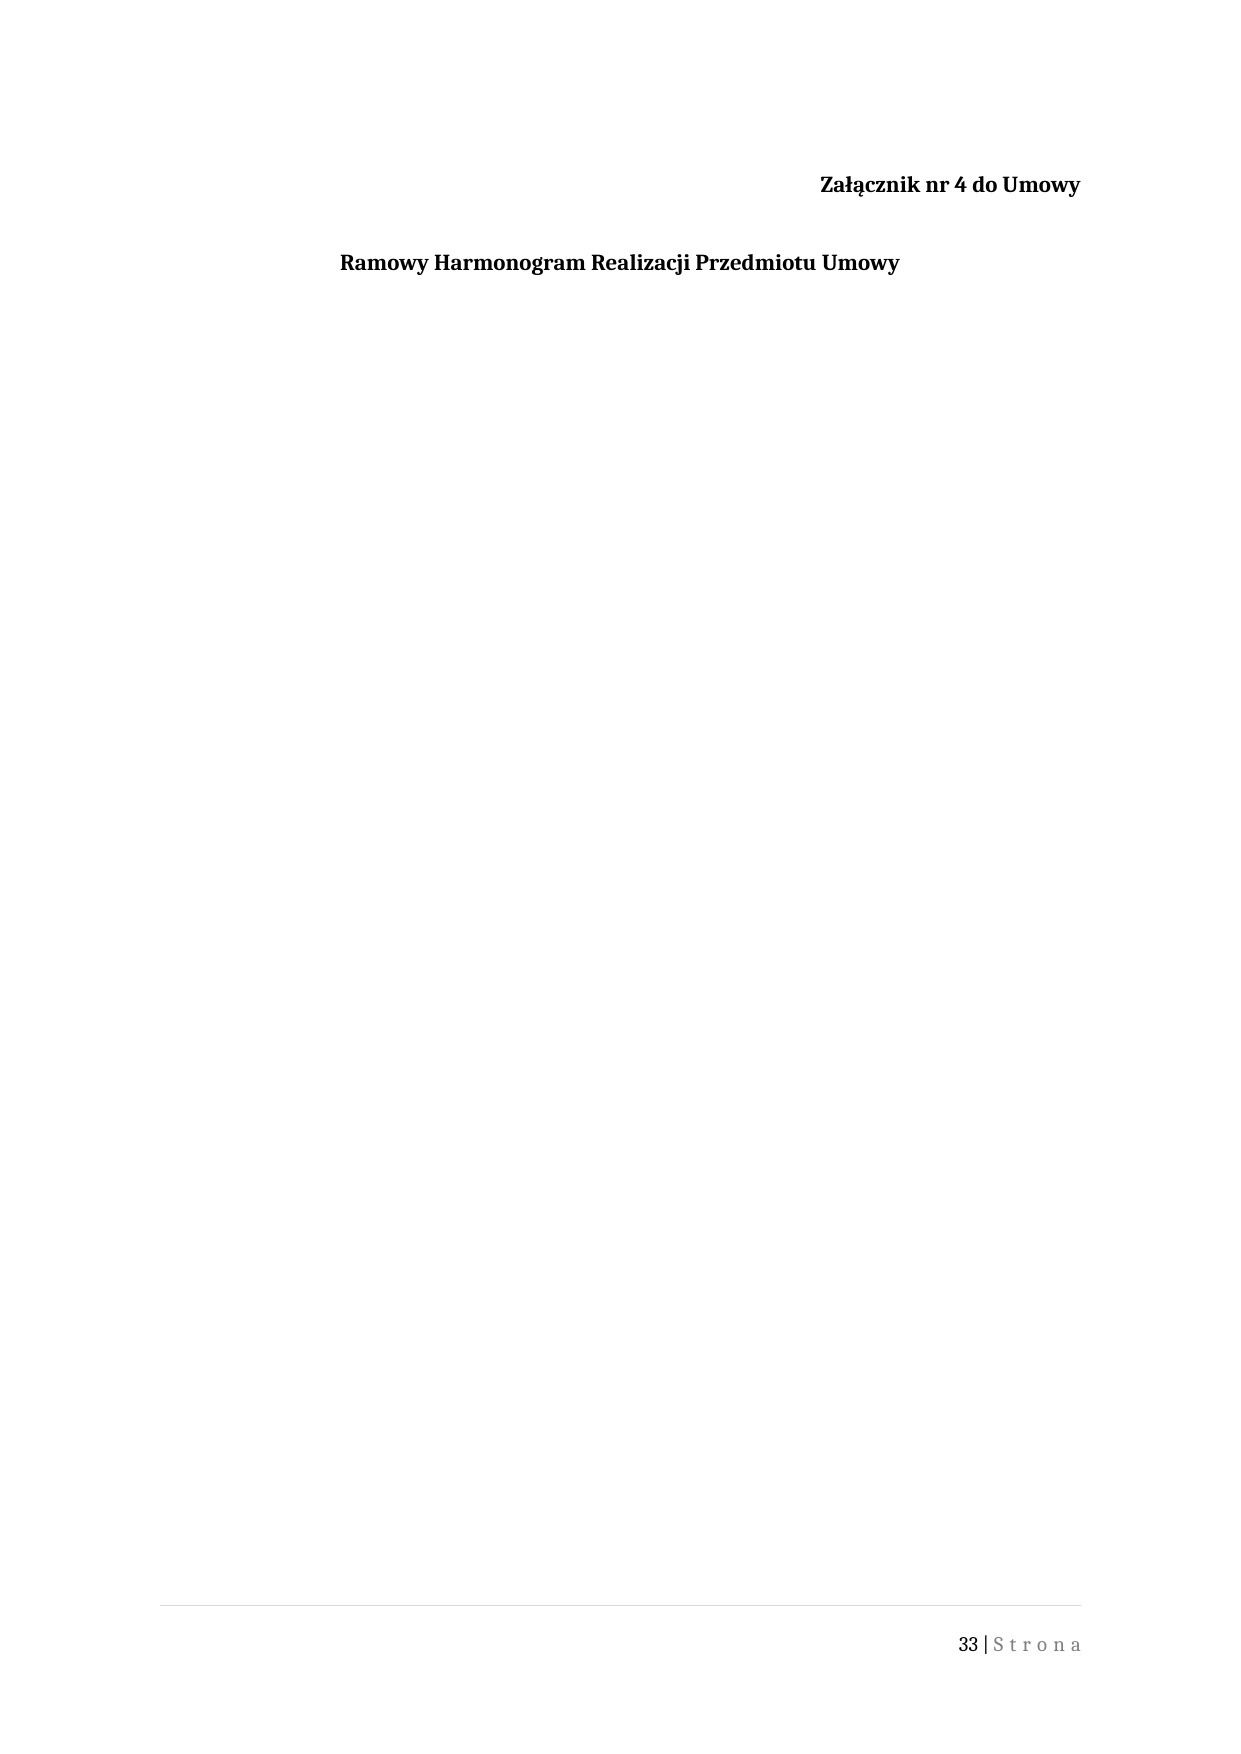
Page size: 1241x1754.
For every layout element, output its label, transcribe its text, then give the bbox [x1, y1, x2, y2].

text Załącznik nr 4 do Umowy [159, 172, 1081, 198]
text Ramowy Harmonogram Realizacji Przedmiotu Umowy [159, 250, 1081, 276]
